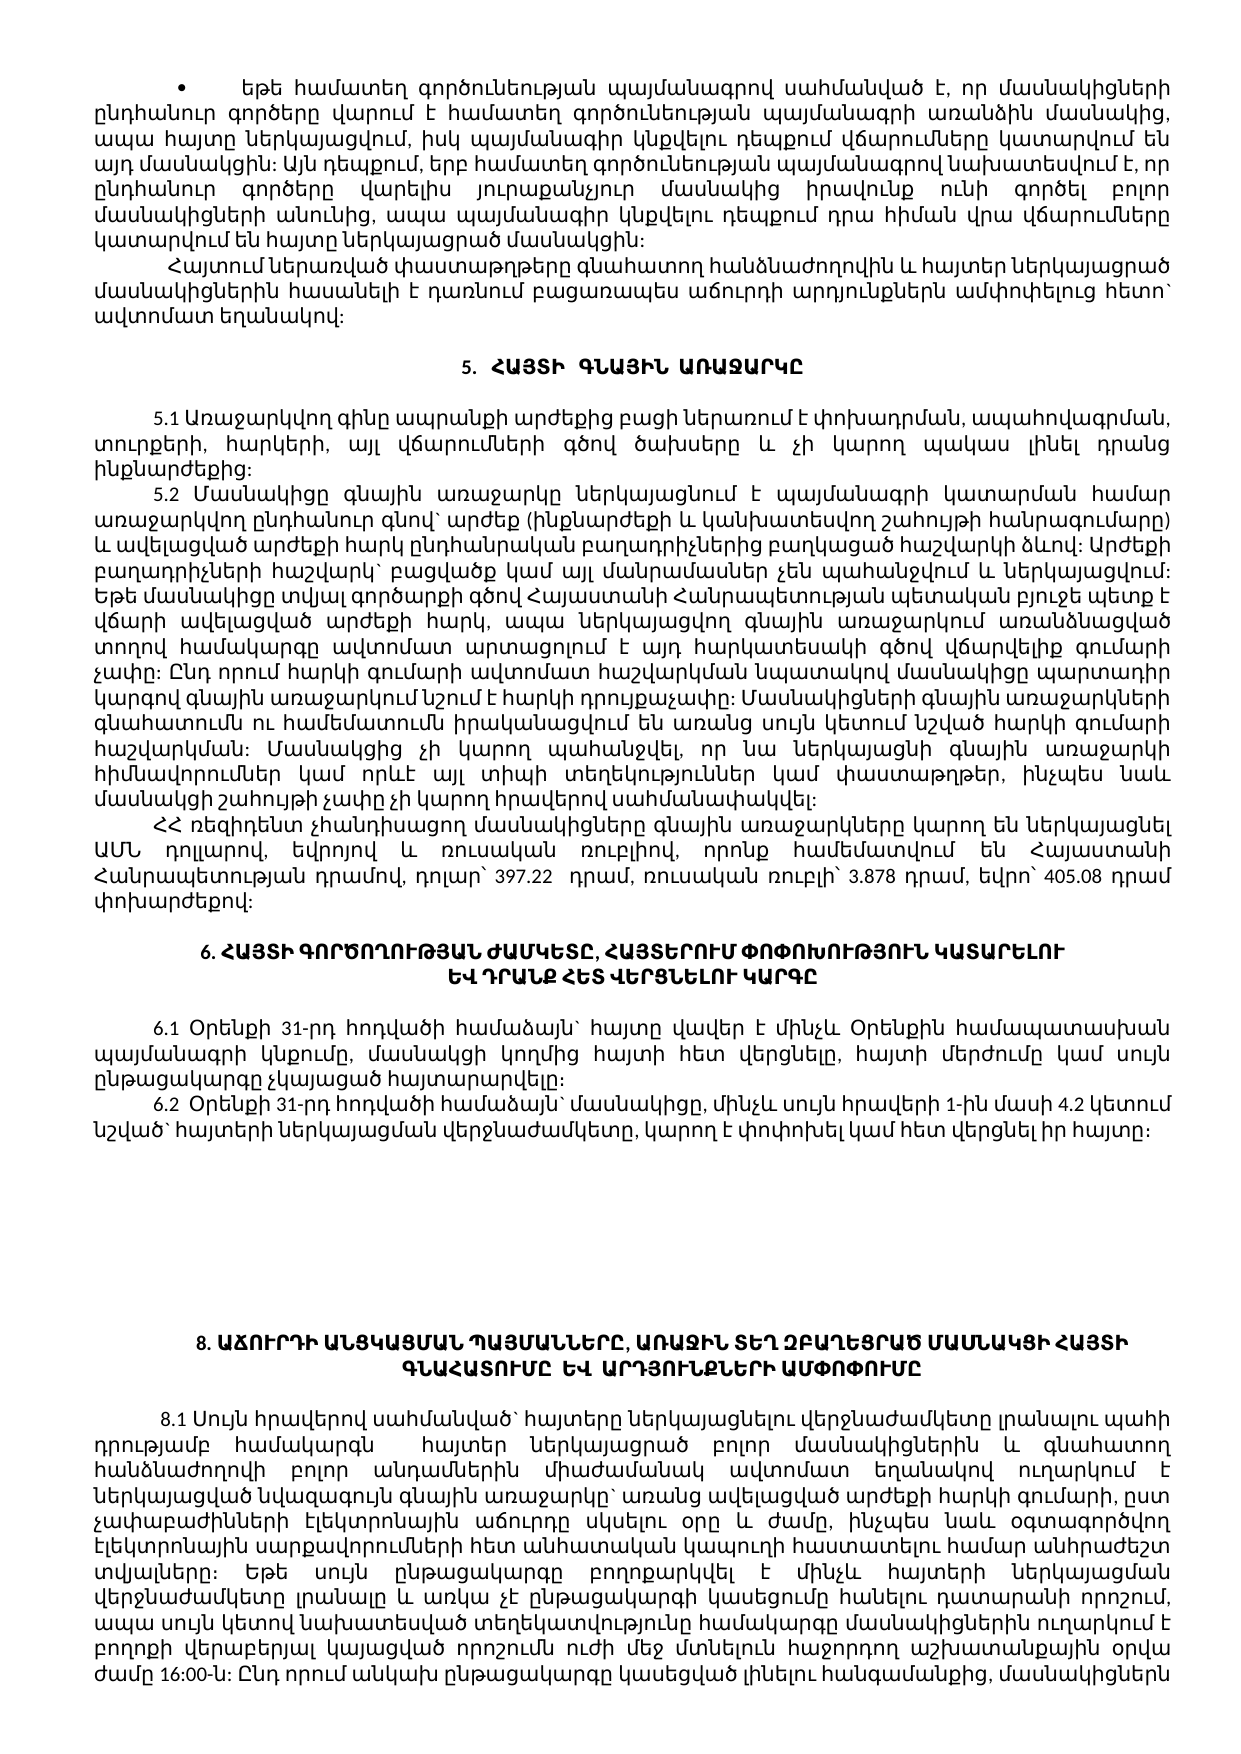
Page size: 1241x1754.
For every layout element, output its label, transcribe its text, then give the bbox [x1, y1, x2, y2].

text 5.1 Առաջարկվող գինը ապրանքի արժեքից բացի ներառում է փոխադրման, ապահովագրման, տուրքերի, հարկերի, այլ վճարումների գծով ծախսերը և չի կարող պակաս լինել դրանց ինքնարժեքից: [94, 405, 1171, 482]
text 6.2 Օրենքի 31-րդ հոդվածի համաձայն` մասնակիցը, մինչև սույն հրավերի 1-ին մասի 4.2 կետում նշված` հայտերի ներկայացման վերջնաժամկետը, կարող է փոփոխել կամ հետ վերցնել իր հայտը։ [94, 1092, 1171, 1142]
text Հայտում ներառված փաստաթղթերը գնահատող հանձնաժողովին և հայտեր ներկայացրած մասնակիցներին հասանելի է դառնում բացառապես աճուրդի արդյունքներն ամփոփելուց հետո` ավտոմատ եղանակով: [94, 253, 1171, 329]
text ԳՆԱՀԱՏՈՒՄԸ ԵՎ ԱՐԴՅՈՒՆՔՆԵՐԻ ԱՄՓՈՓՈՒՄԸ [94, 1356, 1171, 1381]
text 5.2 Մասնակիցը գնային առաջարկը ներկայացնում է պայմանագրի կատարման համար առաջարկվող ընդհանուր գնով` արժեք (ինքնարժեքի և կանխատեսվող շահույթի հանրագումարը) և ավելացված արժեքի հարկ ընդհանրական բաղադրիչներից բաղկացած հաշվարկի ձևով: Արժեքի բաղադրիչների հաշվարկ` բացվածք կամ այլ մանրամասներ չեն պահանջվում և ներկայացվում: Եթե մասնակիցը տվյալ գործարքի գծով Հայաստանի Հանրապետության պետական բյուջե պետք է վճարի ավելացված արժեքի հարկ, ապա ներկայացվող գնային առաջարկում առանձնացված տողով համակարգը ավտոմատ արտացոլում է այդ հարկատեսակի գծով վճարվելիք գումարի չափը: Ընդ որում հարկի գումարի ավտոմատ հաշվարկման նպատակով մասնակիցը պարտադիր կարգով գնային առաջարկում նշում է հարկի դրույքաչափը: Մասնակիցների գնային առաջարկների գնահատումն ու համեմատումն իրականացվում են առանց սույն կետում նշված հարկի գումարի հաշվարկման: Մասնակցից չի կարող պահանջվել, որ նա ներկայացնի գնային առաջարկի հիմնավորումներ կամ որևէ այլ տիպի տեղեկություններ կամ փաստաթղթեր, ինչպես նաև մասնակցի շահույթի չափը չի կարող հրավերով սահմանափակվել: [94, 482, 1171, 812]
list եթե համատեղ գործունեության պայմանագրով սահմանված է, որ մասնակիցների ընդհանուր գործերը վարում է համատեղ գործունեության պայմանագրի առանձին մասնակից, ապա հայտը ներկայացվում, իսկ պայմանագիր կնքվելու դեպքում վճարումները կատարվում են այդ մասնակցին: Այն դեպքում, երբ համատեղ գործունեության պայմանագրով նախատեսվում է, որ ընդհանուր գործերը վարելիս յուրաքանչյուր մասնակից իրավունք ունի գործել բոլոր մասնակիցների անունից, ապա պայմանագիր կնքվելու դեպքում դրա հիման վրա վճարումները կատարվում են հայտը ներկայացրած մասնակցին: [94, 75, 1171, 253]
text ԵՎ ԴՐԱՆՔ ՀԵՏ ՎԵՐՑՆԵԼՈՒ ԿԱՐԳԸ [94, 964, 1171, 990]
text ՀՀ ռեզիդենտ չհանդիսացող մասնակիցները գնային առաջարկները կարող են ներկայացնել ԱՄՆ դոլլարով, եվրոյով և ռուսական ռուբլիով, որոնք համեմատվում են Հայաստանի Հանրապետության դրամով, դոլար՝ 397.22 դրամ, ռուսական ռուբլի՝ 3.878 դրամ, եվրո՝ 405.08 դրամ փոխարժեքով: [94, 812, 1171, 914]
text 6. ՀԱՅՏԻ ԳՈՐԾՈՂՈՒԹՅԱՆ ԺԱՄԿԵՏԸ, ՀԱՅՏԵՐՈՒՄ ՓՈՓՈԽՈՒԹՅՈՒՆ ԿԱՏԱՐԵԼՈՒ [94, 939, 1171, 964]
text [94, 1407, 1171, 1686]
text 6.1 Օրենքի 31-րդ հոդվածի համաձայն` հայտը վավեր է մինչև Օրենքին համապատասխան պայմանագրի կնքումը, մասնակցի կողմից հայտի հետ վերցնելը, հայտի մերժումը կամ սույն ընթացակարգը չկայացած հայտարարվելը։ [94, 1015, 1171, 1092]
text 5. ՀԱՅՏԻ ԳՆԱՅԻՆ ԱՌԱՋԱՐԿԸ [94, 354, 1171, 380]
text 8. ԱՃՈՒՐԴԻ ԱՆՑԿԱՑՄԱՆ ՊԱՅՄԱՆՆԵՐԸ, ԱՌԱՋԻՆ ՏԵՂ ԶԲԱՂԵՑՐԱԾ ՄԱՍՆԱԿՑԻ ՀԱՅՏԻ [94, 1330, 1171, 1356]
